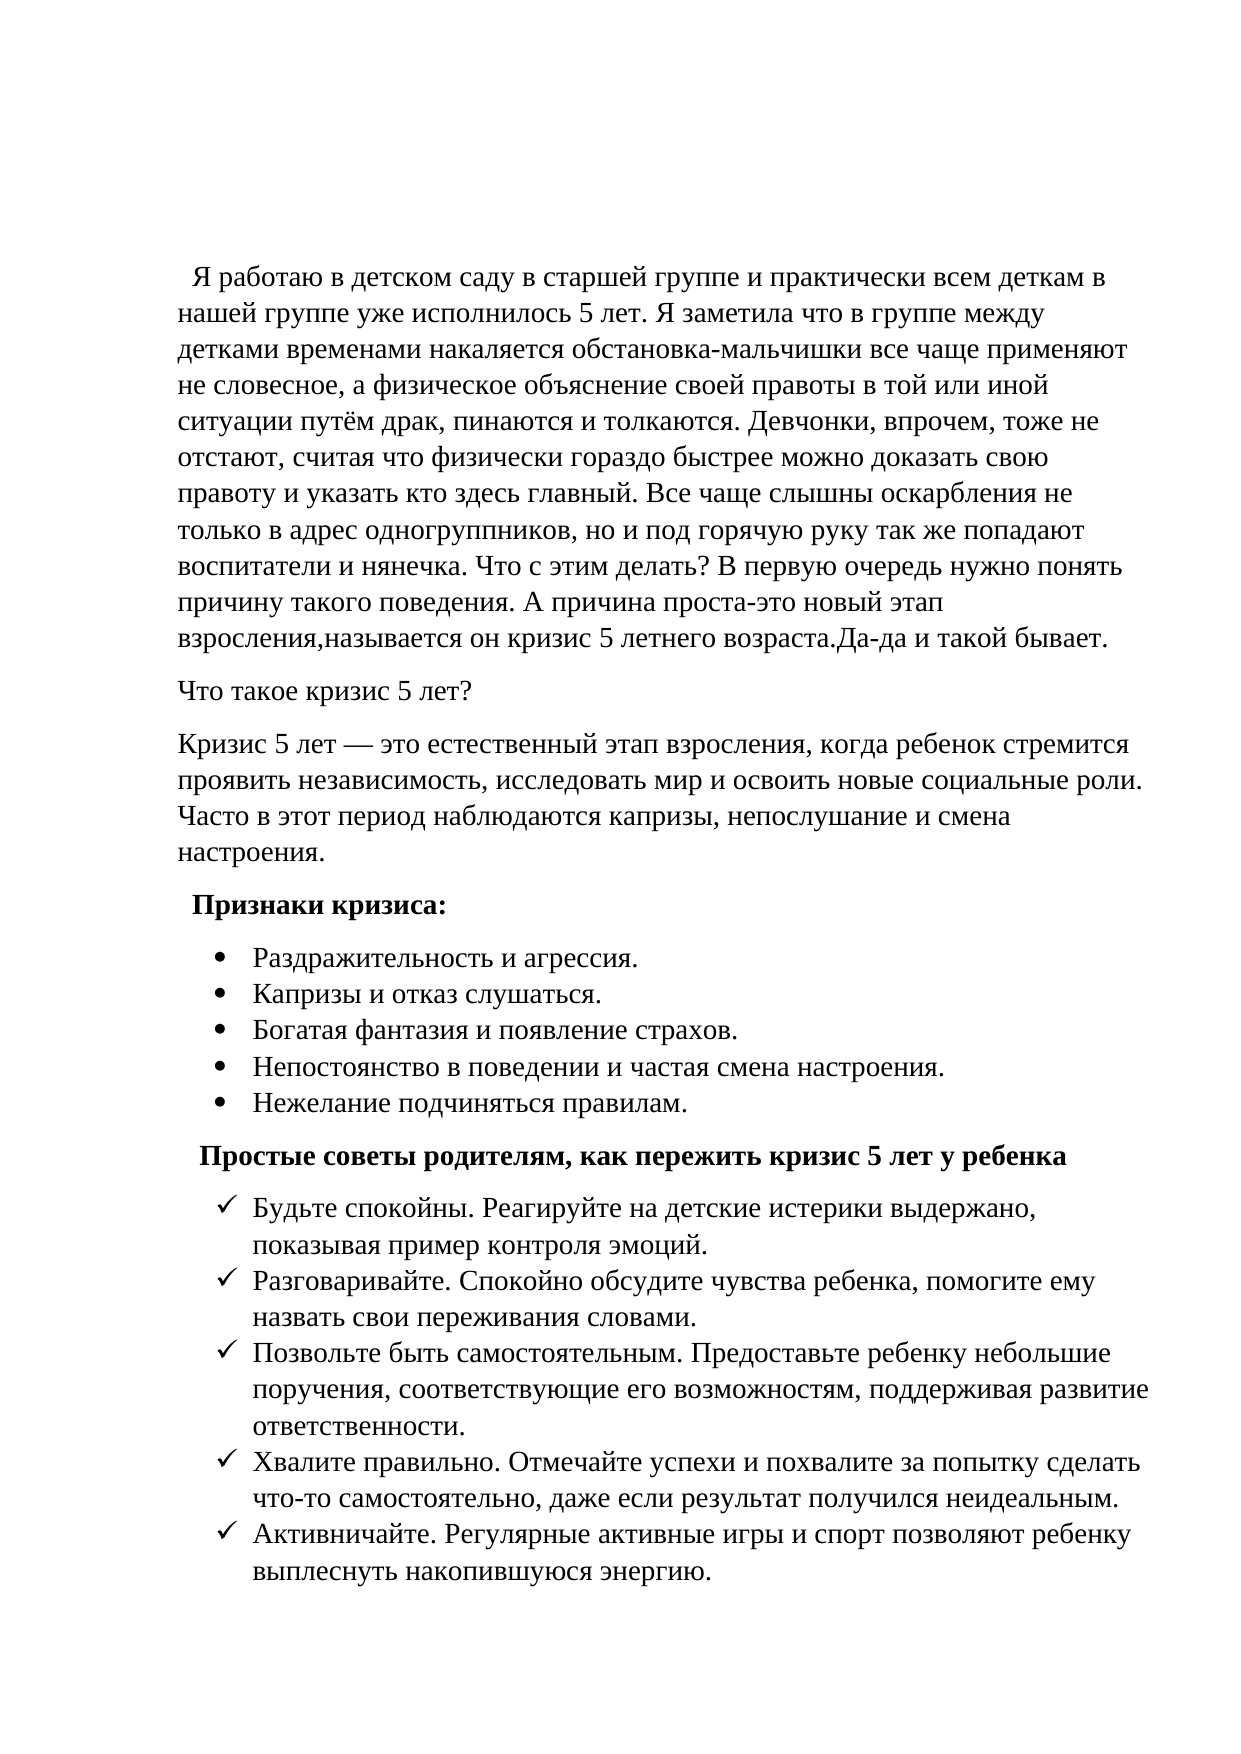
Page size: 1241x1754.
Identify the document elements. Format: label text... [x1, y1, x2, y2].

list Разговаривайте. Спокойно обсудите чувства ребенка, помогите ему назвать свои переживания словами. [215, 1263, 1152, 1333]
text Кризис 5 лет — это естественный этап взросления, когда ребенок стремится проявить независимость, исследовать мир и освоить новые социальные роли. Часто в этот период наблюдаются капризы, непослушание и смена настроения. [177, 726, 1152, 868]
list Непостоянство в поведении и частая смена настроения. [215, 1049, 1152, 1082]
list Активничайте. Регулярные активные игры и спорт позволяют ребенку выплеснуть накопившуюся энергию. [215, 1516, 1152, 1586]
list Богатая фантазия и появление страхов. [215, 1012, 1152, 1046]
list Капризы и отказ слушаться. [215, 976, 1152, 1010]
list Хвалите правильно. Отмечайте успехи и похвалите за попытку сделать что-то самостоятельно, даже если результат получился неидеальным. [215, 1444, 1152, 1514]
list Нежелание подчиняться правилам. [215, 1085, 1152, 1118]
list Раздражительность и агрессия. [215, 940, 1152, 973]
text Я работаю в детском саду в старшей группе и практически всем деткам в нашей группе уже исполнилось 5 лет. Я заметила что в группе между детками временами накаляется обстановка-мальчишки все чаще применяют не словесное, а физическое объяснение своей правоты в той или иной ситуации путём драк, пинаются и толкаются. Девчонки, впрочем, тоже не отстают, считая что физически гораздо быстрее можно доказать свою правоту и указать кто здесь главный. Все чаще слышны оскарбления не только в адрес одногруппников, но и под горячую руку так же попадают воспитатели и нянечка. Что с этим делать? В первую очередь нужно понять причину такого поведения. А причина проста-это новый этап взросления,называется он кризис 5 летнего возраста.Да-да и такой бывает. [177, 259, 1152, 654]
text Признаки кризиса: [177, 887, 1152, 921]
text Простые советы родителям, как пережить кризис 5 лет у ребенка [177, 1138, 1152, 1171]
text Что такое кризис 5 лет? [177, 673, 1152, 707]
list Позвольте быть самостоятельным. Предоставьте ребенку небольшие поручения, соответствующие его возможностям, поддерживая развитие ответственности. [215, 1335, 1152, 1441]
list Будьте спокойны. Реагируйте на детские истерики выдержано, показывая пример контроля эмоций. [215, 1191, 1152, 1260]
